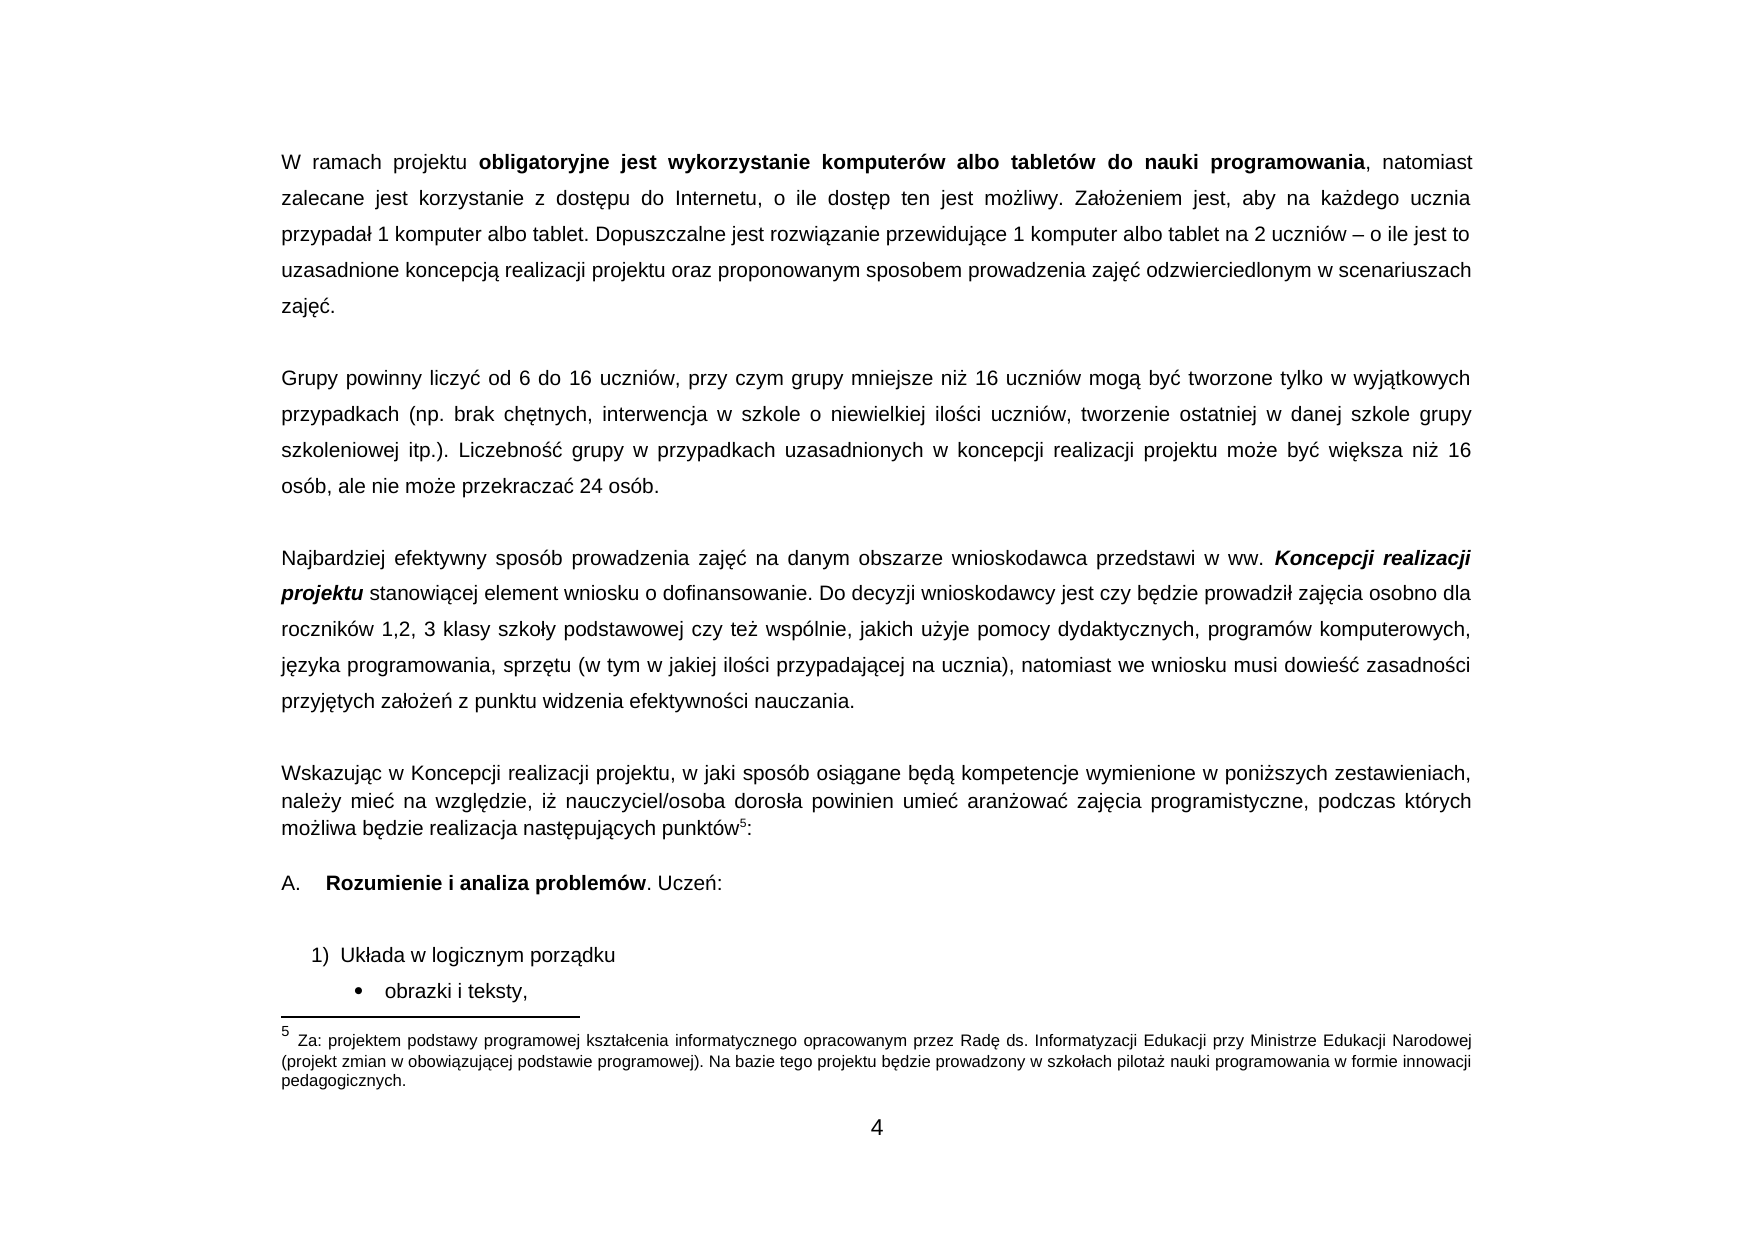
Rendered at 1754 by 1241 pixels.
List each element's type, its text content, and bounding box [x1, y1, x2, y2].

list obrazki i teksty, [355, 979, 1473, 1003]
text Najbardziej efektywny sposób prowadzenia zajęć na danym obszarze wnioskodawca przedstawi w ww. Koncepcji realizacji projektu stanowiącej element wniosku o dofinansowanie. Do decyzji wnioskodawcy jest czy będzie prowadził zajęcia osobno dla roczników 1,2, 3 klasy szkoły podstawowej czy też wspólnie, jakich użyje pomocy dydaktycznych, programów komputerowych, języka programowania, sprzętu (w tym w jakiej ilości przypadającej na ucznia), natomiast we wniosku musi dowieść zasadności przyjętych założeń z punktu widzenia efektywności nauczania. [281, 545, 1473, 713]
list Rozumienie i analiza problemów. Uczeń: [281, 871, 1473, 895]
text Wskazując w Koncepcji realizacji projektu, w jaki sposób osiągane będą kompetencje wymienione w poniższych zestawieniach, należy mieć na względzie, iż nauczyciel/osoba dorosła powinien umieć aranżować zajęcia programistyczne, podczas których możliwa będzie realizacja następujących punktów: [281, 761, 1473, 840]
list Układa w logicznym porządku [311, 943, 1473, 967]
text Grupy powinny liczyć od 6 do 16 uczniów, przy czym grupy mniejsze niż 16 uczniów mogą być tworzone tylko w wyjątkowych przypadkach (np. brak chętnych, interwencja w szkole o niewielkiej ilości uczniów, tworzenie ostatniej w danej szkole grupy szkoleniowej itp.). Liczebność grupy w przypadkach uzasadnionych w koncepcji realizacji projektu może być większa niż 16 osób, ale nie może przekraczać 24 osób. [281, 366, 1473, 497]
text W ramach projektu obligatoryjne jest wykorzystanie komputerów albo tabletów do nauki programowania, natomiast zalecane jest korzystanie z dostępu do Internetu, o ile dostęp ten jest możliwy. Założeniem jest, aby na każdego ucznia przypadał 1 komputer albo tablet. Dopuszczalne jest rozwiązanie przewidujące 1 komputer albo tablet na 2 uczniów – o ile jest to uzasadnione koncepcją realizacji projektu oraz proponowanym sposobem prowadzenia zajęć odzwierciedlonym w scenariuszach zajęć. [281, 150, 1473, 318]
